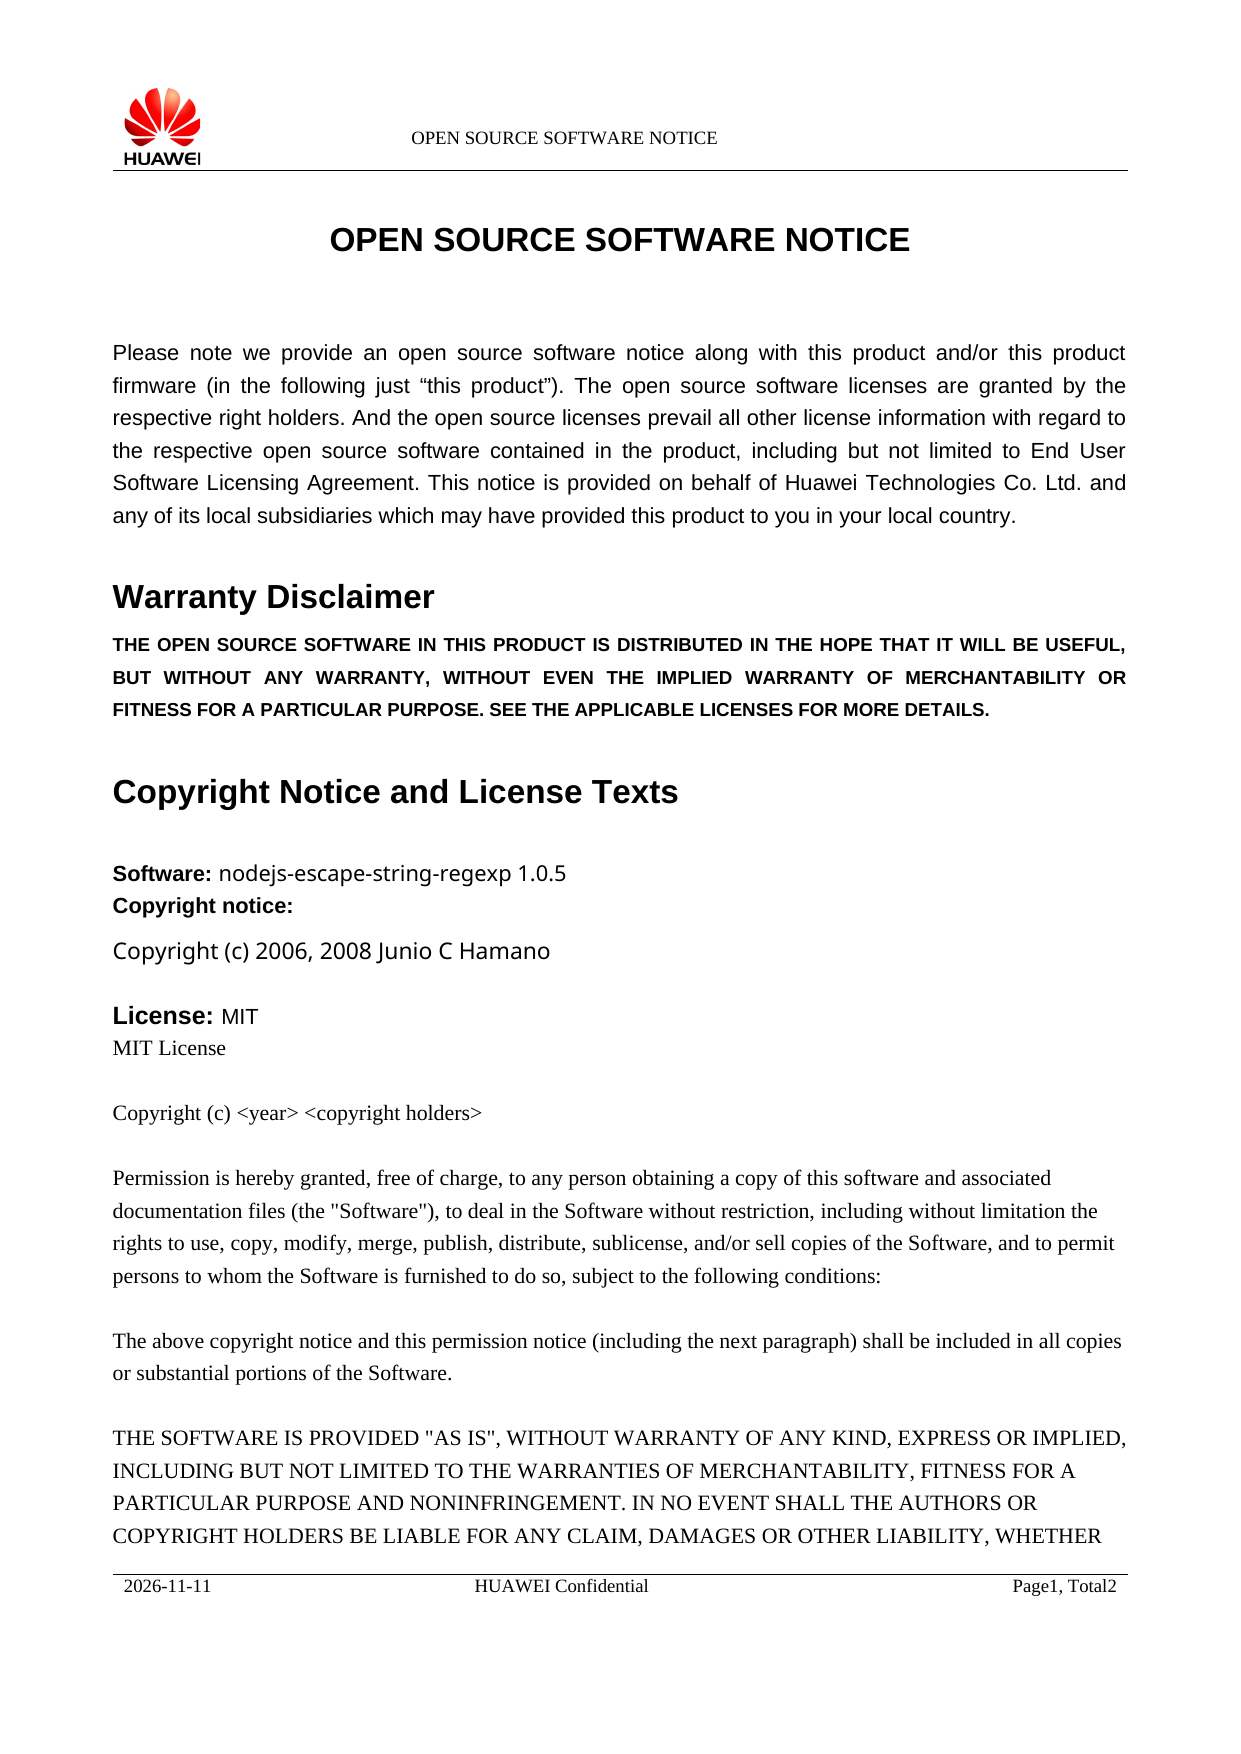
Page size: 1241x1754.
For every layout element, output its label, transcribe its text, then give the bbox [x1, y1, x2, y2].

text Please note we provide an open source software notice along with this product and/or this product firmware (in the following just “this product”). The open source software licenses are granted by the respective right holders. And the open source licenses prevail all other license information with regard to the respective open source software contained in the product, including but not limited to End User Software Licensing Agreement. This notice is provided on behalf of Huawei Technologies Co. Ltd. and any of its local subsidiaries which may have provided this product to you in your local country. [112, 336, 1128, 531]
text The open source software in this product is distributed in the hope that it will be useful, but WITHOUT ANY WARRANTY, without even the implied warranty of MERCHANTABILITY or FITNESS FOR A PARTICULAR PURPOSE. See the applicable licenses for more details. [112, 629, 1128, 726]
text OPEN SOURCE SOFTWARE NOTICE [112, 206, 1128, 271]
text Warranty Disclaimer [112, 564, 1128, 629]
text License: MIT [112, 999, 1128, 1031]
text Copyright notice: [112, 889, 1128, 921]
title Software: nodejs-escape-string-regexp 1.0.5 [112, 856, 1128, 889]
text Copyright Notice and License Texts [112, 759, 1128, 824]
text Copyright (c) 2006, 2008 Junio C Hamano [112, 934, 1128, 999]
picture [124, 88, 201, 165]
